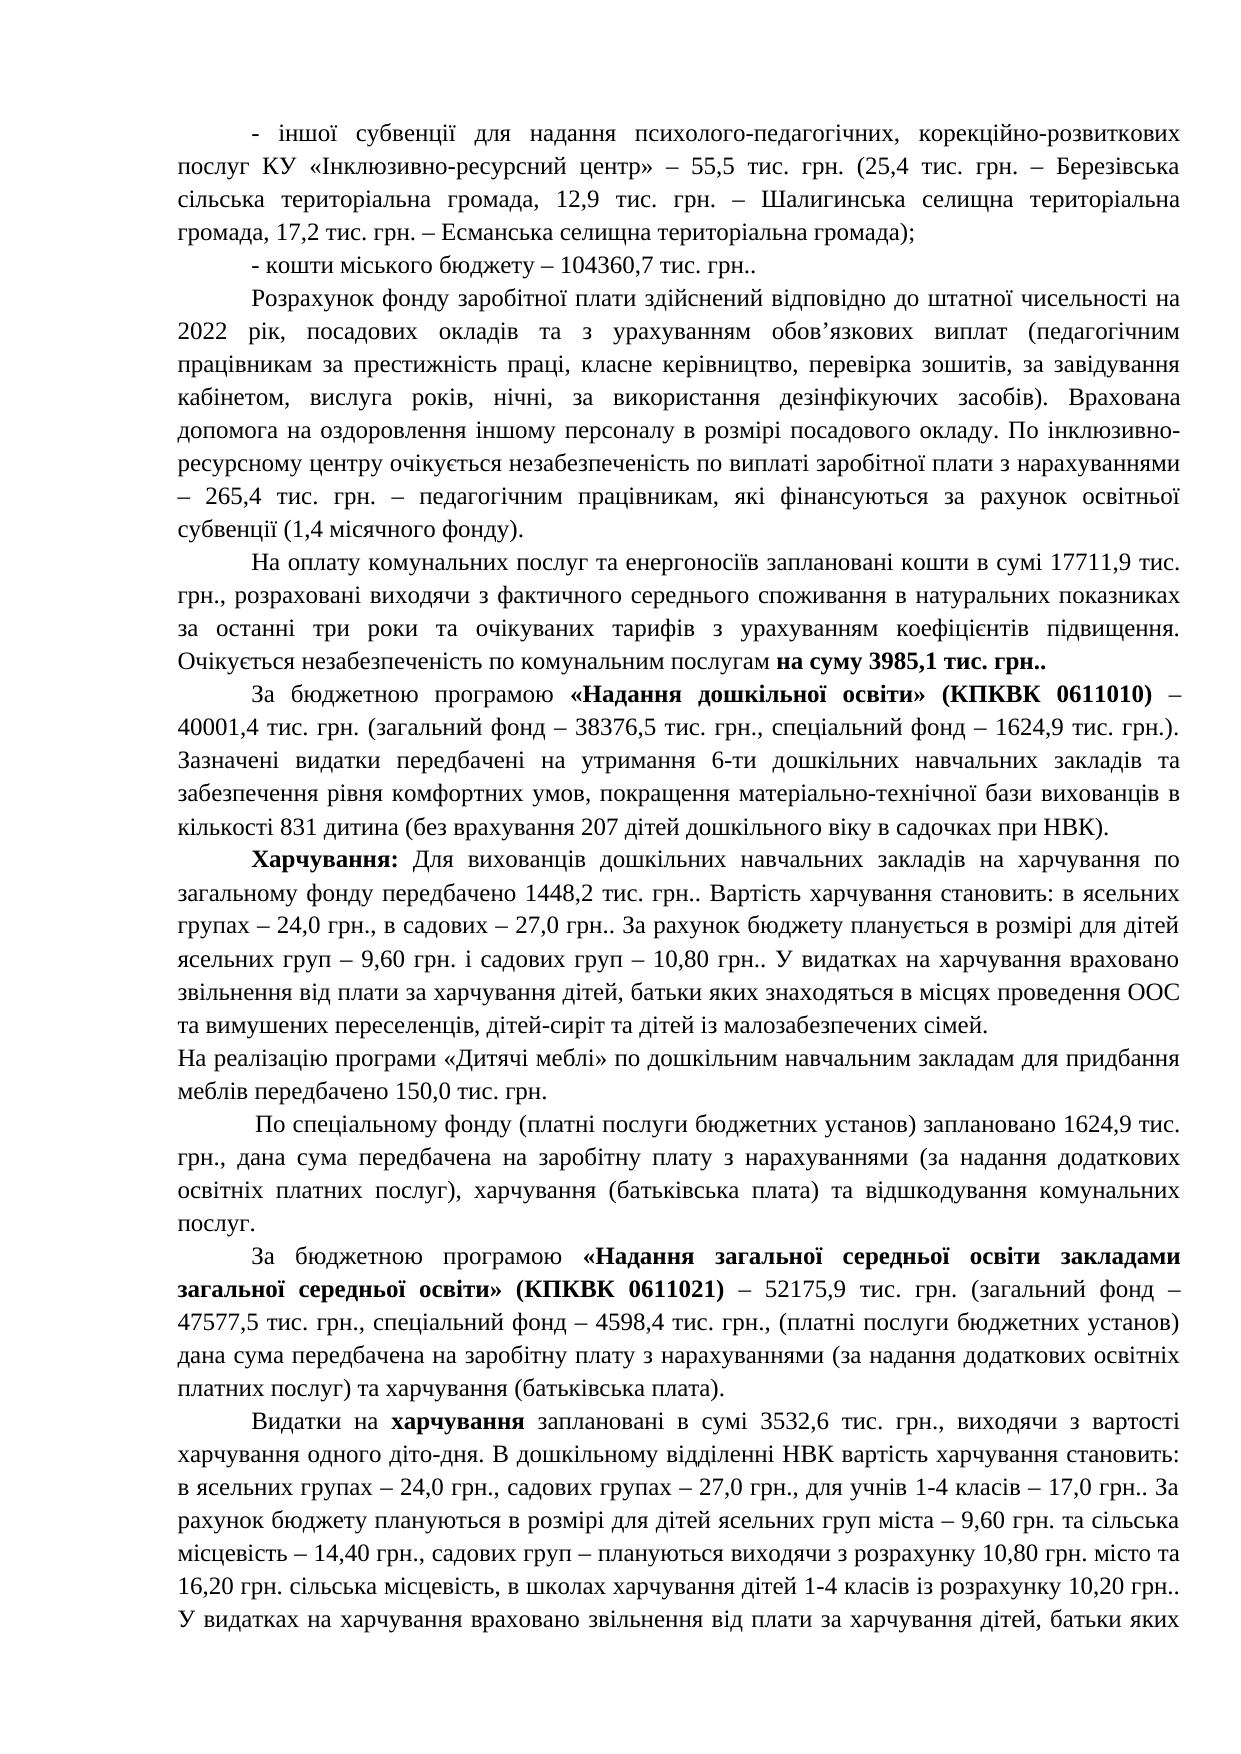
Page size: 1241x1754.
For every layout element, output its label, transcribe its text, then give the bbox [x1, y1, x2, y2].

text - кошти міського бюджету – 104360,7 тис. грн.. [177, 250, 1181, 279]
text По спеціальному фонду (платні послуги бюджетних установ) заплановано 1624,9 тис. грн., дана сума передбачена на заробітну плату з нарахуваннями (за надання додаткових освітніх платних послуг), харчування (батьківська плата) та відшкодування комунальних послуг. [177, 1109, 1181, 1237]
text На оплату комунальних послуг та енергоносіїв заплановані кошти в сумі 17711,9 тис. грн., розраховані виходячи з фактичного середнього споживання в натуральних показниках за останні три роки та очікуваних тарифів з урахуванням коефіцієнтів підвищення. Очікується незабезпеченість по комунальним послугам на суму 3985,1 тис. грн.. [177, 547, 1181, 675]
text За бюджетною програмою «Надання дошкільної освіти» (КПКВК 0611010) – 40001,4 тис. грн. (загальний фонд – 38376,5 тис. грн., спеціальний фонд – 1624,9 тис. грн.). Зазначені видатки передбачені на утримання 6-ти дошкільних навчальних закладів та забезпечення рівня комфортних умов, покращення матеріально-технічної бази вихованців в кількості 831 дитина (без врахування 207 дітей дошкільного віку в садочках при НВК). [177, 679, 1181, 840]
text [177, 1406, 1181, 1633]
text Харчування: Для вихованців дошкільних навчальних закладів на харчування по загальному фонду передбачено 1448,2 тис. грн.. Вартість харчування становить: в ясельних групах – 24,0 грн., в садових – 27,0 грн.. За рахунок бюджету планується в розмірі для дітей ясельних груп – 9,60 грн. і садових груп – 10,80 грн.. У видатках на харчування враховано звільнення від плати за харчування дітей, батьки яких знаходяться в місцях проведення ООС та вимушених переселенців, дітей-сиріт та дітей із малозабезпечених сімей. [177, 844, 1181, 1038]
text - іншої субвенції для надання психолого-педагогічних, корекційно-розвиткових послуг КУ «Інклюзивно-ресурсний центр» – 55,5 тис. грн. (25,4 тис. грн. – Березівська сільська територіальна громада, 12,9 тис. грн. – Шалигинська селищна територіальна громада, 17,2 тис. грн. – Есманська селищна територіальна громада); [177, 118, 1181, 246]
text За бюджетною програмою «Надання загальної середньої освіти закладами загальної середньої освіти» (КПКВК 0611021) – 52175,9 тис. грн. (загальний фонд – 47577,5 тис. грн., спеціальний фонд – 4598,4 тис. грн., (платні послуги бюджетних установ) дана сума передбачена на заробітну плату з нарахуваннями (за надання додаткових освітніх платних послуг) та харчування (батьківська плата). [177, 1241, 1181, 1402]
text Розрахунок фонду заробітної плати здійснений відповідно до штатної чисельності на 2022 рік, посадових окладів та з урахуванням обов’язкових виплат (педагогічним працівникам за престижність праці, класне керівництво, перевірка зошитів, за завідування кабінетом, вислуга років, нічні, за використання дезінфікуючих засобів). Врахована допомога на оздоровлення іншому персоналу в розмірі посадового окладу. По інклюзивно-ресурсному центру очікується незабезпеченість по виплаті заробітної плати з нарахуваннями – 265,4 тис. грн. – педагогічним працівникам, які фінансуються за рахунок освітньої субвенції (1,4 місячного фонду). [177, 283, 1181, 543]
text На реалізацію програми «Дитячі меблі» по дошкільним навчальним закладам для придбання меблів передбачено 150,0 тис. грн. [177, 1043, 1181, 1104]
